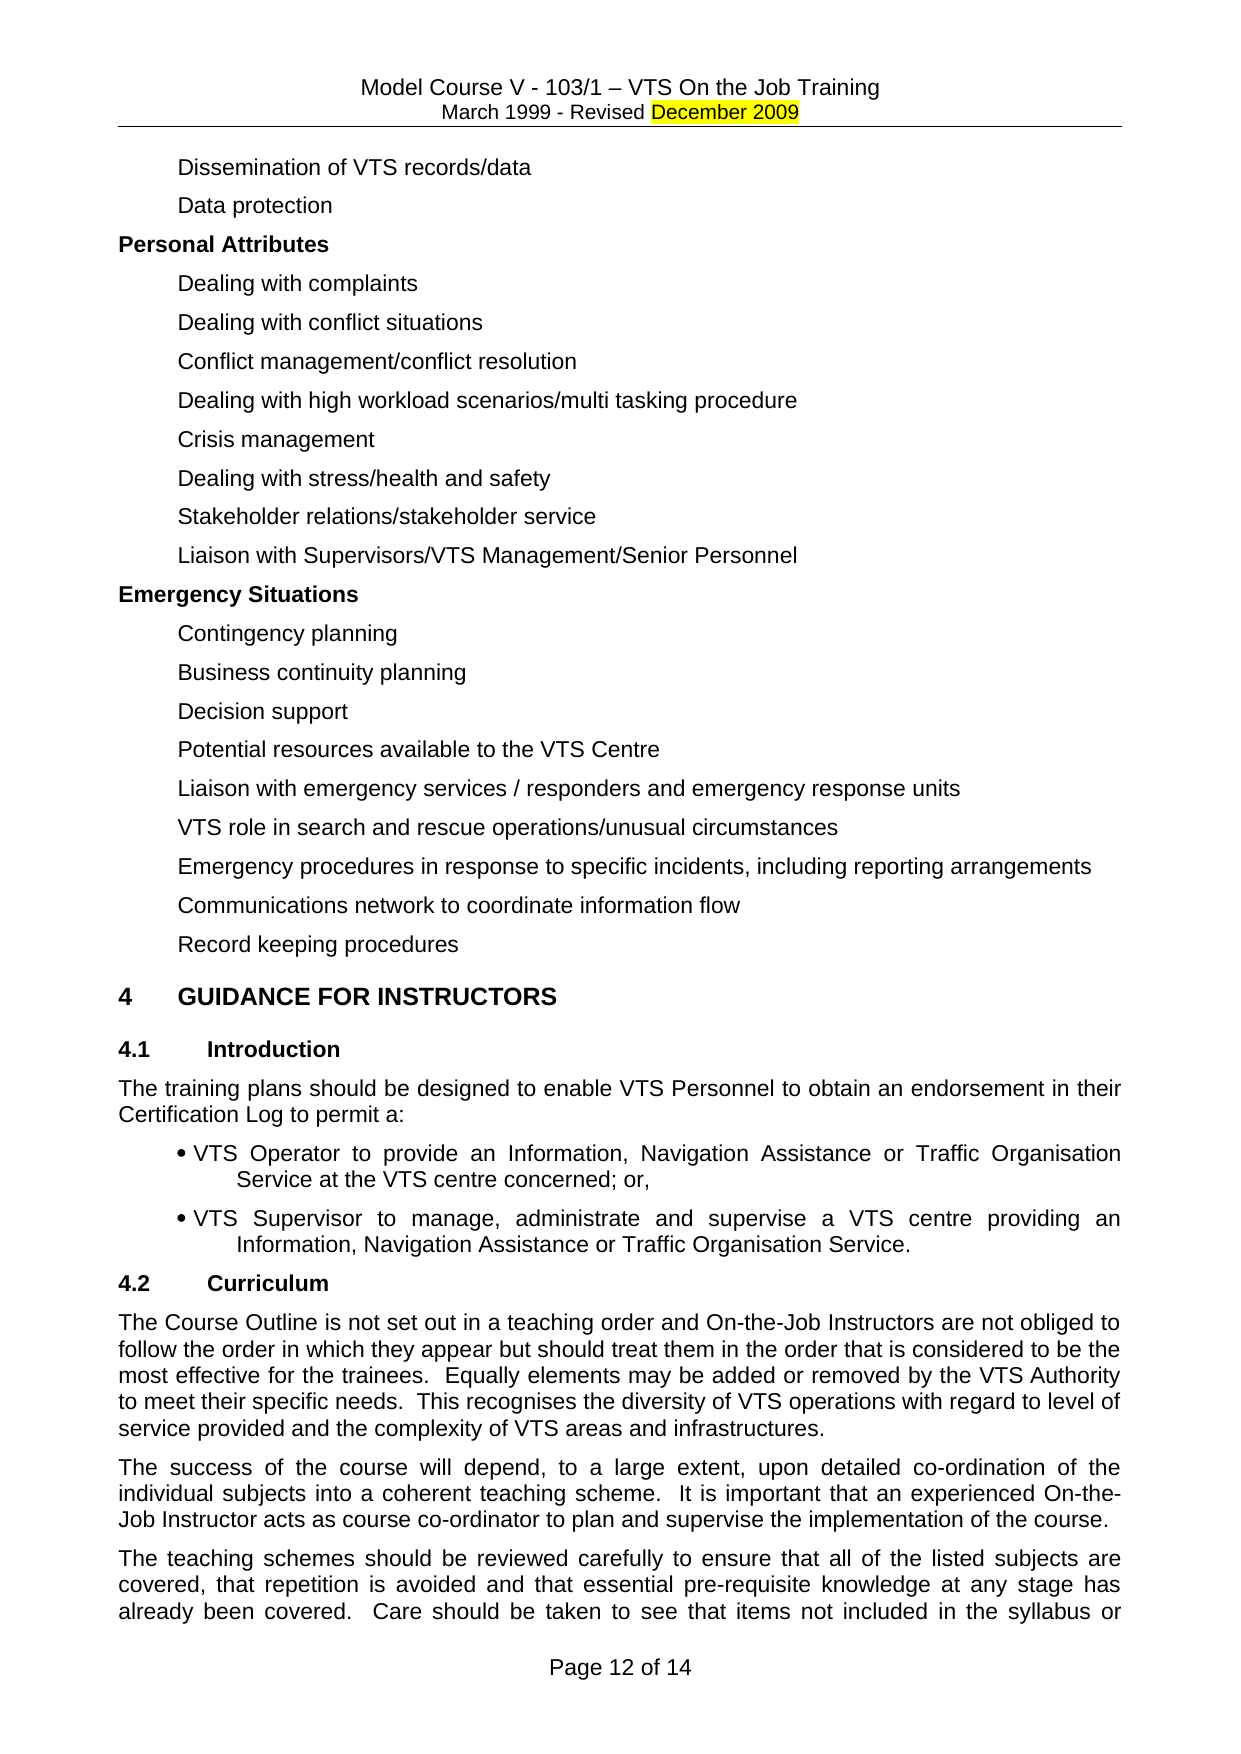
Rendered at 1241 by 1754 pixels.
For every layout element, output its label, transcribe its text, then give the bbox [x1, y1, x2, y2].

text Personal Attributes [118, 231, 1122, 258]
list Business continuity planning [177, 659, 1122, 685]
subtitle Curriculum [118, 1270, 1122, 1297]
list Liaison with Supervisors/VTS Management/Senior Personnel [177, 542, 1122, 568]
subtitle Guidance for Instructors [118, 982, 1122, 1011]
subtitle Introduction [118, 1036, 1122, 1062]
list Crisis management [177, 426, 1122, 452]
list Record keeping procedures [177, 931, 1122, 957]
list Conflict management/conflict resolution [177, 348, 1122, 374]
text VTS Operator to provide an Information, Navigation Assistance or Traffic Organisation Service at the VTS centre concerned; or, [177, 1140, 1122, 1193]
list Dealing with stress/health and safety [177, 464, 1122, 491]
list Liaison with emergency services / responders and emergency response units [177, 775, 1122, 802]
list Dealing with complaints [177, 270, 1122, 297]
list Contingency planning [177, 620, 1122, 646]
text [118, 1545, 1122, 1624]
text The success of the course will depend, to a large extent, upon detailed co-ordination of the individual subjects into a coherent teaching scheme. It is important that an experienced On-the-Job Instructor acts as course co-ordinator to plan and supervise the implementation of the course. [118, 1453, 1122, 1532]
list Dealing with conflict situations [177, 309, 1122, 335]
list Decision support [177, 698, 1122, 724]
text The Course Outline is not set out in a teaching order and On-the-Job Instructors are not obliged to follow the order in which they appear but should treat them in the order that is considered to be the most effective for the trainees. Equally elements may be added or removed by the VTS Authority to meet their specific needs. This recognises the diversity of VTS operations with regard to level of service provided and the complexity of VTS areas and infrastructures. [118, 1309, 1122, 1441]
list Data protection [177, 192, 1122, 219]
list VTS role in search and rescue operations/unusual circumstances [177, 814, 1122, 841]
text The training plans should be designed to enable VTS Personnel to obtain an endorsement in their Certification Log to permit a: [118, 1075, 1122, 1127]
list Potential resources available to the VTS Centre [177, 736, 1122, 763]
list Dealing with high workload scenarios/multi tasking procedure [177, 387, 1122, 413]
list Dissemination of VTS records/data [177, 154, 1122, 180]
list Communications network to coordinate information flow [177, 892, 1122, 918]
text VTS Supervisor to manage, administrate and supervise a VTS centre providing an Information, Navigation Assistance or Traffic Organisation Service. [177, 1205, 1122, 1258]
list Stakeholder relations/stakeholder service [177, 503, 1122, 530]
text Emergency Situations [118, 581, 1122, 607]
list Emergency procedures in response to specific incidents, including reporting arrangements [177, 853, 1122, 879]
